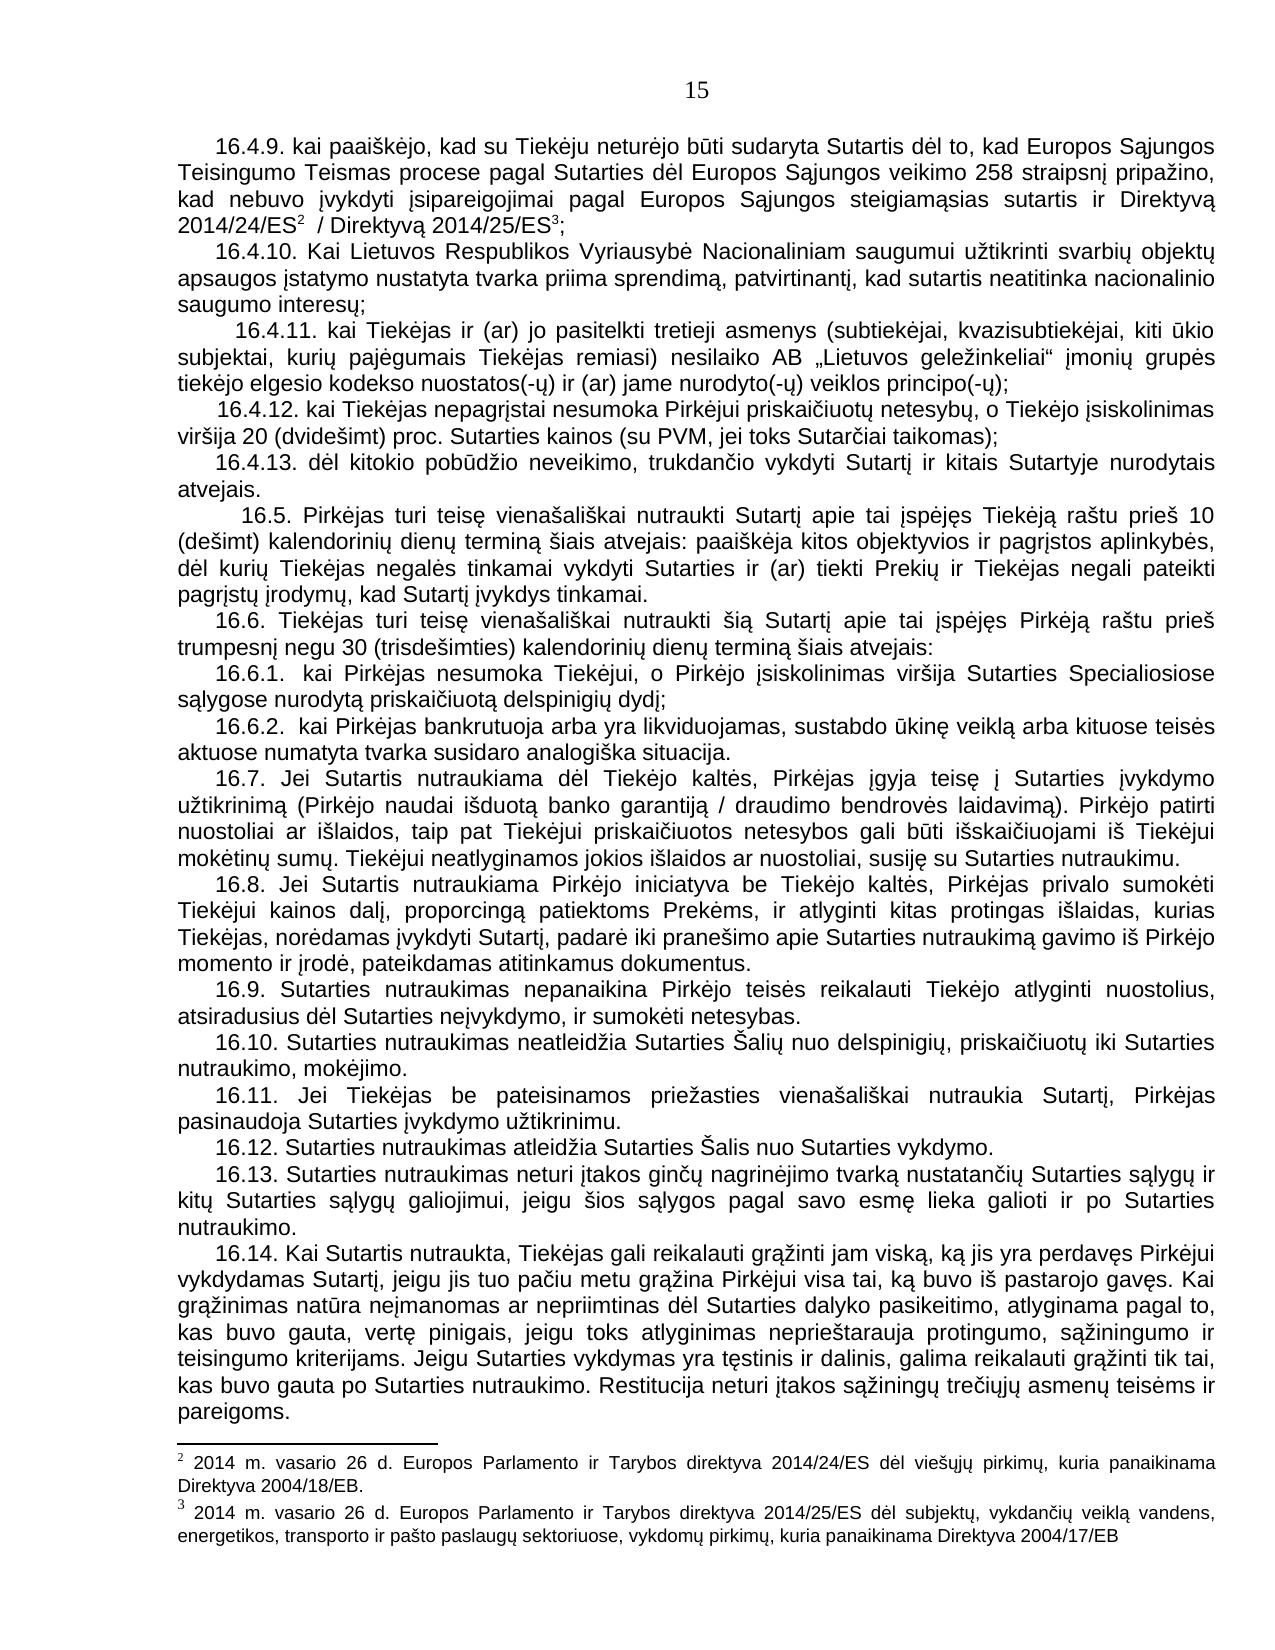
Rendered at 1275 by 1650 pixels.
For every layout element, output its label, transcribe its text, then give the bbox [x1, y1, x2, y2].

text 16.6. Tiekėjas turi teisę vienašališkai nutraukti šią Sutartį apie tai įspėjęs Pirkėją raštu prieš trumpesnį negu 30 (trisdešimties) kalendorinių dienų terminą šiais atvejais: [177, 607, 1216, 660]
text 16.13. Sutarties nutraukimas neturi įtakos ginčų nagrinėjimo tvarką nustatančių Sutarties sąlygų ir kitų Sutarties sąlygų galiojimui, jeigu šios sąlygos pagal savo esmę lieka galioti ir po Sutarties nutraukimo. [177, 1161, 1216, 1240]
text 16.11. Jei Tiekėjas be pateisinamos priežasties vienašališkai nutraukia Sutartį, Pirkėjas pasinaudoja Sutarties įvykdymo užtikrinimu. [177, 1082, 1216, 1134]
text 16.12. Sutarties nutraukimas atleidžia Sutarties Šalis nuo Sutarties vykdymo. [177, 1134, 1216, 1161]
text 16.10. Sutarties nutraukimas neatleidžia Sutarties Šalių nuo delspinigių, priskaičiuotų iki Sutarties nutraukimo, mokėjimo. [177, 1029, 1216, 1082]
text 16.9. Sutarties nutraukimas nepanaikina Pirkėjo teisės reikalauti Tiekėjo atlyginti nuostolius, atsiradusius dėl Sutarties neįvykdymo, ir sumokėti netesybas. [177, 976, 1216, 1029]
text 16.4.13. dėl kitokio pobūdžio neveikimo, trukdančio vykdyti Sutartį ir kitais Sutartyje nurodytais atvejais. [177, 449, 1216, 502]
text 16.6.1. kai Pirkėjas nesumoka Tiekėjui, o Pirkėjo įsiskolinimas viršija Sutarties Specialiosiose sąlygose nurodytą priskaičiuotą delspinigių dydį; [177, 660, 1216, 713]
text 16.4.9. kai paaiškėjo, kad su Tiekėju neturėjo būti sudaryta Sutartis dėl to, kad Europos Sąjungos Teisingumo Teismas procese pagal Sutarties dėl Europos Sąjungos veikimo 258 straipsnį pripažino, kad nebuvo įvykdyti įsipareigojimai pagal Europos Sąjungos steigiamąsias sutartis ir Direktyvą 2014/24/ES / Direktyvą 2014/25/ES; [177, 133, 1216, 238]
text 16.8. Jei Sutartis nutraukiama Pirkėjo iniciatyva be Tiekėjo kaltės, Pirkėjas privalo sumokėti Tiekėjui kainos dalį, proporcingą patiektoms Prekėms, ir atlyginti kitas protingas išlaidas, kurias Tiekėjas, norėdamas įvykdyti Sutartį, padarė iki pranešimo apie Sutarties nutraukimą gavimo iš Pirkėjo momento ir įrodė, pateikdamas atitinkamus dokumentus. [177, 871, 1216, 976]
text 16.14. Kai Sutartis nutraukta, Tiekėjas gali reikalauti grąžinti jam viską, ką jis yra perdavęs Pirkėjui vykdydamas Sutartį, jeigu jis tuo pačiu metu grąžina Pirkėjui visa tai, ką buvo iš pastarojo gavęs. Kai grąžinimas natūra neįmanomas ar nepriimtinas dėl Sutarties dalyko pasikeitimo, atlyginama pagal to, kas buvo gauta, vertę pinigais, jeigu toks atlyginimas neprieštarauja protingumo, sąžiningumo ir teisingumo kriterijams. Jeigu Sutarties vykdymas yra tęstinis ir dalinis, galima reikalauti grąžinti tik tai, kas buvo gauta po Sutarties nutraukimo. Restitucija neturi įtakos sąžiningų trečiųjų asmenų teisėms ir pareigoms. [177, 1240, 1216, 1424]
text 16.4.10. Kai Lietuvos Respublikos Vyriausybė Nacionaliniam saugumui užtikrinti svarbių objektų apsaugos įstatymo nustatyta tvarka priima sprendimą, patvirtinantį, kad sutartis neatitinka nacionalinio saugumo interesų; [177, 238, 1216, 317]
text 16.4.12. kai Tiekėjas nepagrįstai nesumoka Pirkėjui priskaičiuotų netesybų, o Tiekėjo įsiskolinimas viršija 20 (dvidešimt) proc. Sutarties kainos (su PVM, jei toks Sutarčiai taikomas); [177, 396, 1216, 449]
text 16.4.11. kai Tiekėjas ir (ar) jo pasitelkti tretieji asmenys (subtiekėjai, kvazisubtiekėjai, kiti ūkio subjektai, kurių pajėgumais Tiekėjas remiasi) nesilaiko AB „Lietuvos geležinkeliai“ įmonių grupės tiekėjo elgesio kodekso nuostatos(-ų) ir (ar) jame nurodyto(-ų) veiklos principo(-ų); [177, 317, 1216, 396]
text 16.7. Jei Sutartis nutraukiama dėl Tiekėjo kaltės, Pirkėjas įgyja teisę į Sutarties įvykdymo užtikrinimą (Pirkėjo naudai išduotą banko garantiją / draudimo bendrovės laidavimą). Pirkėjo patirti nuostoliai ar išlaidos, taip pat Tiekėjui priskaičiuotos netesybos gali būti išskaičiuojami iš Tiekėjui mokėtinų sumų. Tiekėjui neatlyginamos jokios išlaidos ar nuostoliai, susiję su Sutarties nutraukimu. [177, 765, 1216, 871]
text 16.5. Pirkėjas turi teisę vienašališkai nutraukti Sutartį apie tai įspėjęs Tiekėją raštu prieš 10 (dešimt) kalendorinių dienų terminą šiais atvejais: paaiškėja kitos objektyvios ir pagrįstos aplinkybės, dėl kurių Tiekėjas negalės tinkamai vykdyti Sutarties ir (ar) tiekti Prekių ir Tiekėjas negali pateikti pagrįstų įrodymų, kad Sutartį įvykdys tinkamai. [177, 502, 1216, 607]
text 16.6.2. kai Pirkėjas bankrutuoja arba yra likviduojamas, sustabdo ūkinę veiklą arba kituose teisės aktuose numatyta tvarka susidaro analogiška situacija. [177, 713, 1216, 765]
